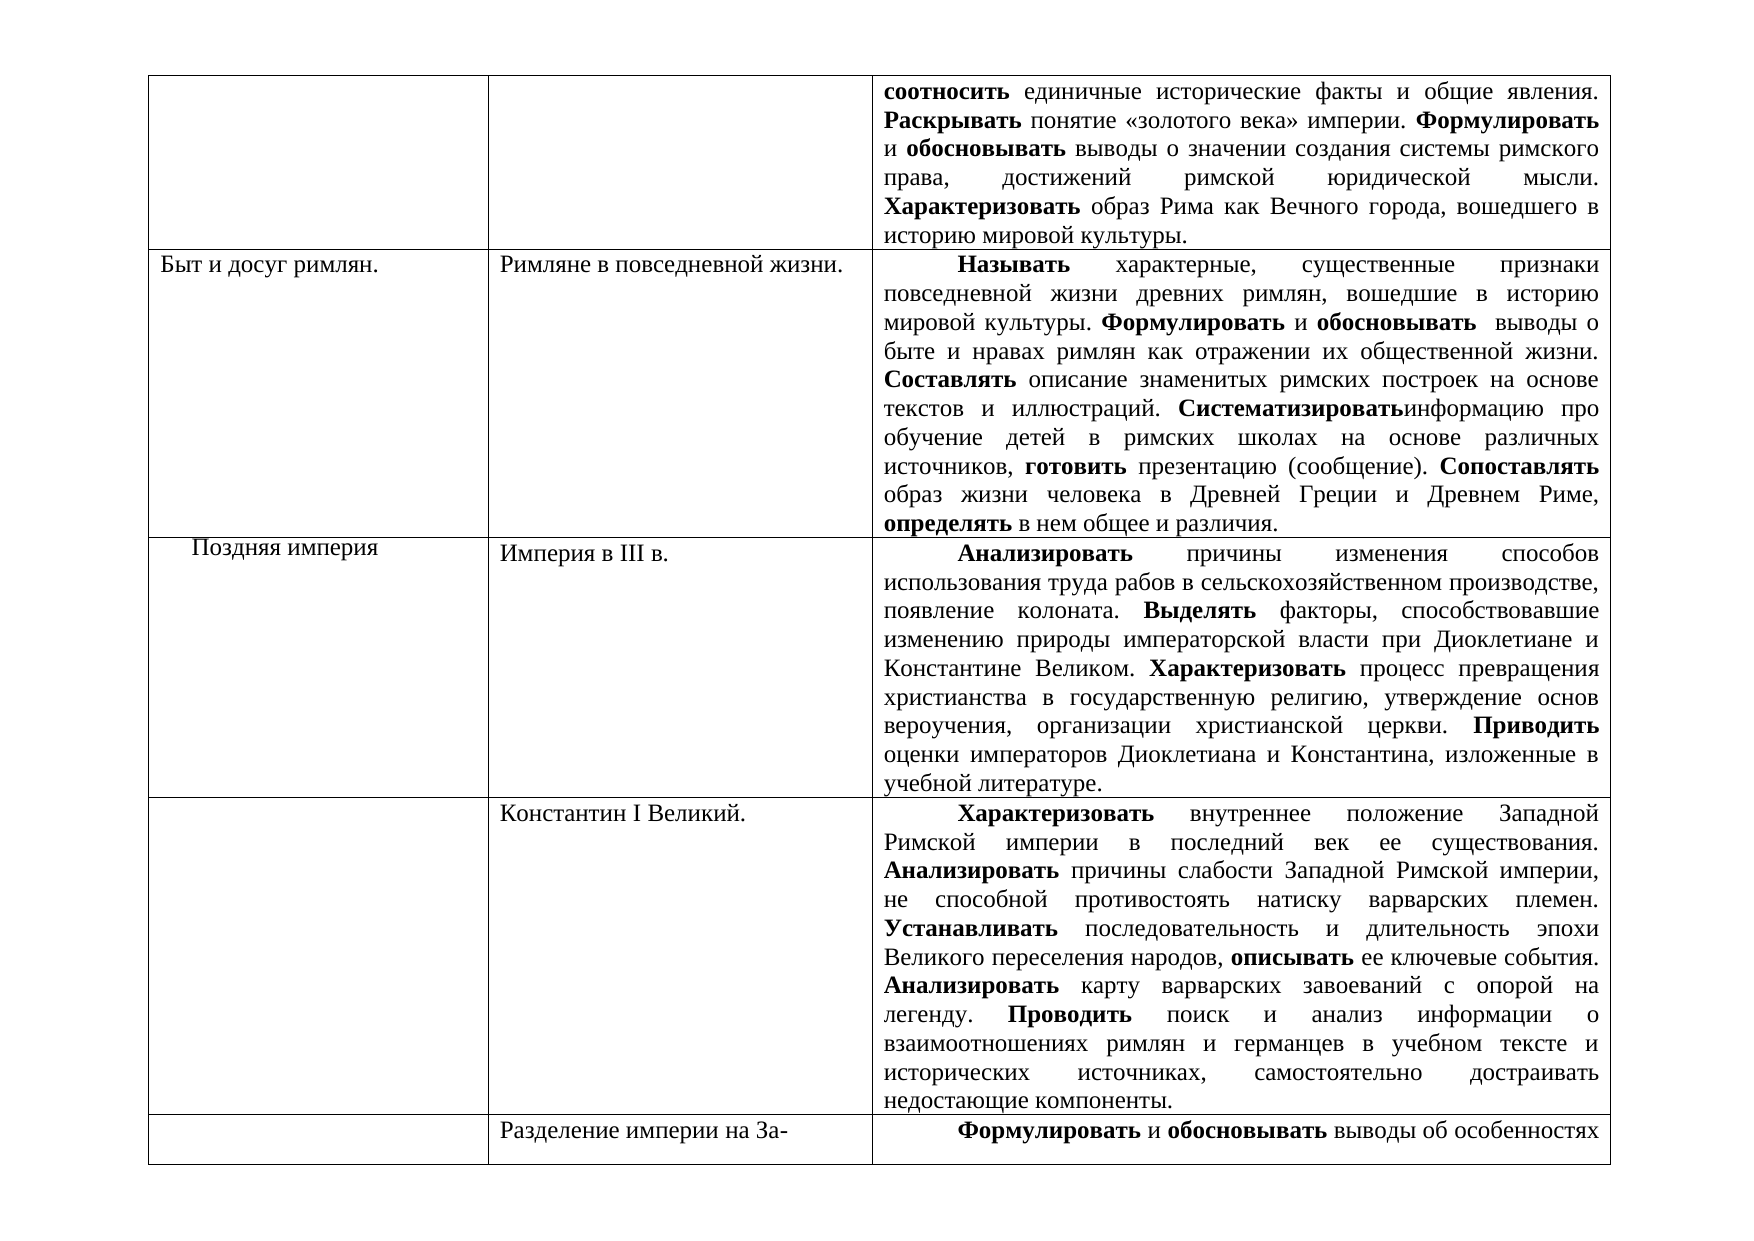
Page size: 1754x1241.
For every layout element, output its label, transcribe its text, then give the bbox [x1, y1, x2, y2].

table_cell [149, 76, 488, 248]
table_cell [873, 1115, 1610, 1164]
table_cell Быт и досуг римлян. [149, 250, 488, 537]
table_cell Называть характерные, существенные признаки повседневной жизни древних римлян, вошедшие в историю мировой культуры. Формулировать и обосновывать выводы о быте и нравах римлян как отражении их общественной жизни. Составлять описание знаменитых римских построек на основе текстов и иллюстраций. Систематизироватьинформацию про обучение детей в римских школах на основе различных источников, готовить презентацию (сообщение). Сопоставлять образ жизни человека в Древней Греции и Древнем Риме, определять в нем общее и различия. [873, 250, 1610, 537]
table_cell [873, 76, 1610, 248]
table_cell [149, 1115, 488, 1164]
table_cell Константин I Великий. [489, 798, 872, 1114]
table_cell [149, 798, 488, 1114]
table_cell Анализировать причины изменения способов использования труда рабов в сельскохозяйственном производстве, появление колоната. Выделять факторы, способствовавшие изменению природы императорской власти при Диоклетиане и Константине Великом. Характеризовать процесс превращения христианства в государственную религию, утверждение основ вероучения, организации христианской церкви. Приводить оценки императоров Диоклетиана и Константина, изложенные в учебной литературе. [873, 538, 1610, 797]
table_cell Характеризовать внутреннее положение Западной Римской империи в последний век ее существования. Анализировать причины слабости Западной Римской империи, не способной противостоять натиску варварских племен. Устанавливать последовательность и длительность эпохи Великого переселения народов, описывать ее ключевые события. Анализировать карту варварских завоеваний с опорой на легенду. Проводить поиск и анализ информации о взаимоотношениях римлян и германцев в учебном тексте и исторических источниках, самостоятельно достраивать недостающие компоненты. [873, 798, 1610, 1114]
table_cell Римляне в повседневной жизни. [489, 250, 872, 537]
table_cell Поздняя империя [149, 538, 488, 797]
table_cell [489, 76, 872, 248]
table_cell Империя в III в. [489, 538, 872, 797]
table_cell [489, 1115, 872, 1164]
